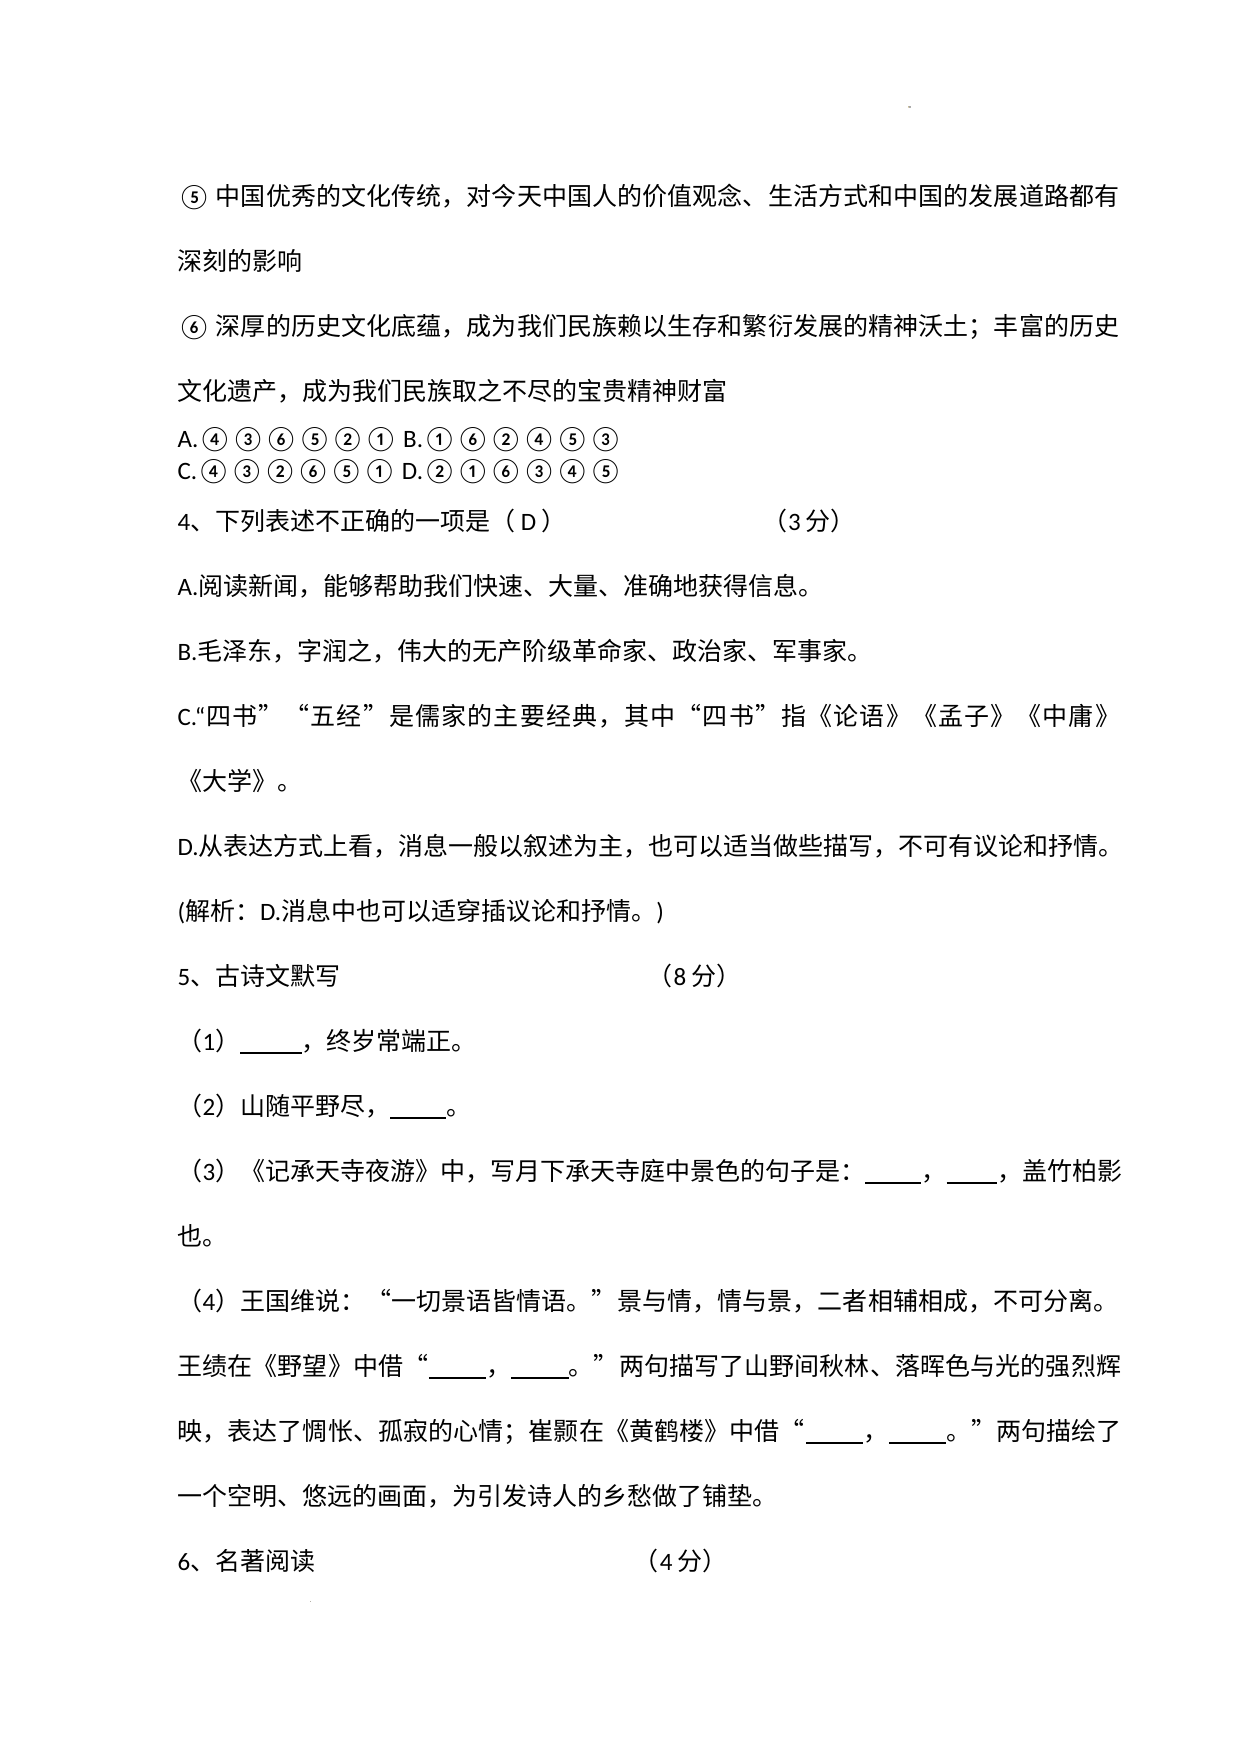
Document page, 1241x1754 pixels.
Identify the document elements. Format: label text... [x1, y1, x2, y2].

text （2）山随平野尽， 。 [177, 1072, 1122, 1137]
text B.毛泽东，字润之，伟大的无产阶级革命家、政治家、军事家。 [177, 617, 1122, 682]
text ⑤中国优秀的文化传统，对今天中国人的价值观念、生活方式和中国的发展道路都有深刻的影响 [177, 162, 1122, 292]
text C.“四书”“五经”是儒家的主要经典，其中“四书”指《论语》《孟子》《中庸》《大学》。 [177, 682, 1122, 812]
text 5、古诗文默写 （8分） [177, 942, 1122, 1007]
text (解析：D.消息中也可以适穿插议论和抒情。) [177, 877, 1122, 942]
text （1） ，终岁常端正。 [177, 1007, 1122, 1072]
text （3）《记承天寺夜游》中，写月下承天寺庭中景色的句子是： ， ，盖竹柏影也。 [177, 1137, 1122, 1267]
text A.阅读新闻，能够帮助我们快速、大量、准确地获得信息。 [177, 552, 1122, 617]
text 4、下列表述不正确的一项是（ D ） （3分） [177, 487, 1122, 552]
text D.从表达方式上看，消息一般以叙述为主，也可以适当做些描写，不可有议论和抒情。 [177, 812, 1122, 877]
text ⑥深厚的历史文化底蕴，成为我们民族赖以生存和繁衍发展的精神沃土；丰富的历史文化遗产，成为我们民族取之不尽的宝贵精神财富 [177, 292, 1122, 422]
text 6、名著阅读 （4分） [177, 1527, 1122, 1592]
text （4）王国维说：“一切景语皆情语。”景与情，情与景，二者相辅相成，不可分离。王绩在《野望》中借“ ， 。”两句描写了山野间秋林、落晖色与光的强烈辉映，表达了惆怅、孤寂的心情；崔颢在《黄鹤楼》中借“ ， 。”两句描绘了一个空明、悠远的画面，为引发诗人的乡愁做了铺垫。 [177, 1267, 1122, 1527]
text A.④③⑥⑤②① B.①⑥②④⑤③ [177, 422, 1122, 454]
text C.④③②⑥⑤① D.②①⑥③④⑤ [177, 454, 1122, 487]
